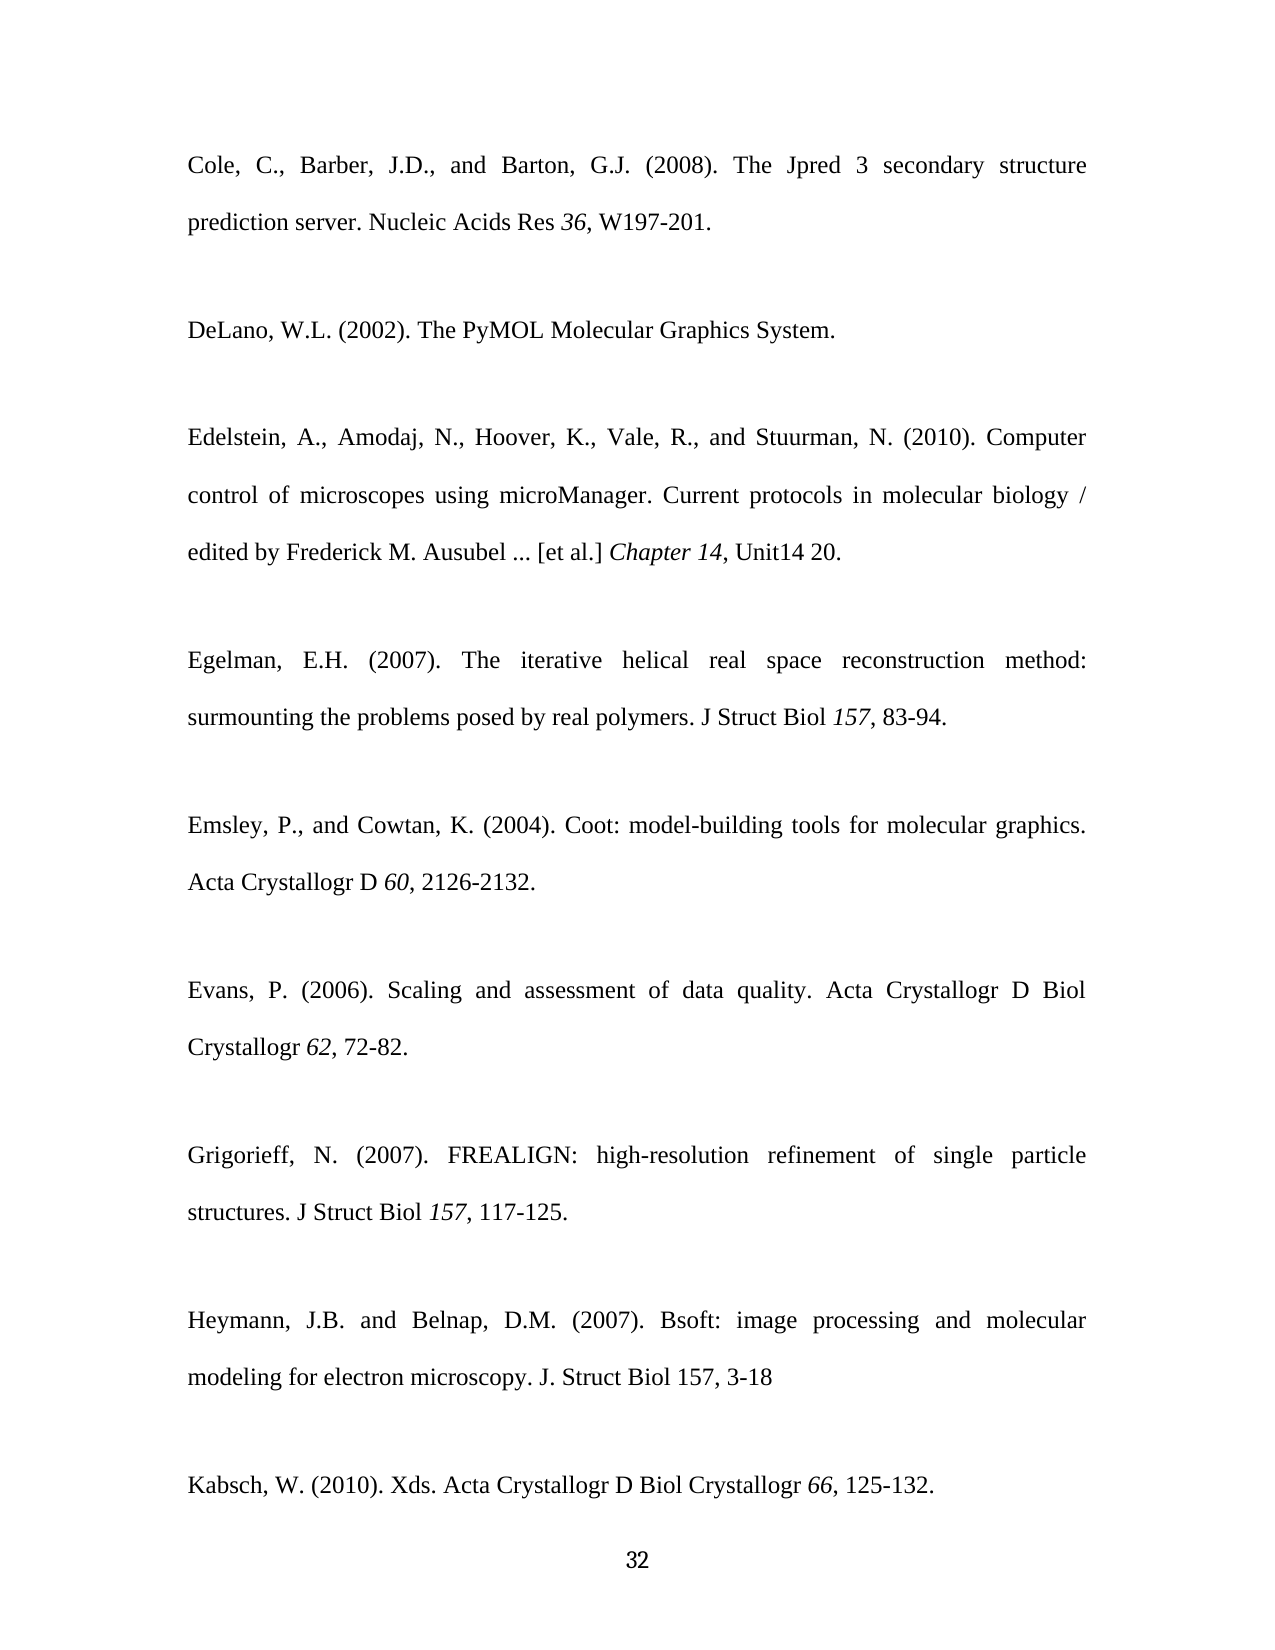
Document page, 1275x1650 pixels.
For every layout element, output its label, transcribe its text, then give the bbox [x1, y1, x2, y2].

text DeLano, W.L. (2002). The PyMOL Molecular Graphics System. [187, 315, 1087, 344]
text Emsley, P., and Cowtan, K. (2004). Coot: model-building tools for molecular graphics. Acta Crystallogr D 60, 2126-2132. [187, 810, 1087, 896]
text Edelstein, A., Amodaj, N., Hoover, K., Vale, R., and Stuurman, N. (2010). Computer control of microscopes using microManager. Current protocols in molecular biology / edited by Frederick M. Ausubel ... [et al.] Chapter 14, Unit14 20. [187, 422, 1087, 566]
text Egelman, E.H. (2007). The iterative helical real space reconstruction method: surmounting the problems posed by real polymers. J Struct Biol 157, 83-94. [187, 645, 1087, 731]
text Heymann, J.B. and Belnap, D.M. (2007). Bsoft: image processing and molecular modeling for electron microscopy. J. Struct Biol 157, 3-18 [187, 1305, 1087, 1391]
text Evans, P. (2006). Scaling and assessment of data quality. Acta Crystallogr D Biol Crystallogr 62, 72-82. [187, 975, 1087, 1061]
text Grigorieff, N. (2007). FREALIGN: high-resolution refinement of single particle structures. J Struct Biol 157, 117-125. [187, 1140, 1087, 1226]
text Kabsch, W. (2010). Xds. Acta Crystallogr D Biol Crystallogr 66, 125-132. [187, 1470, 1087, 1499]
text Cole, C., Barber, J.D., and Barton, G.J. (2008). The Jpred 3 secondary structure prediction server. Nucleic Acids Res 36, W197-201. [187, 150, 1087, 236]
